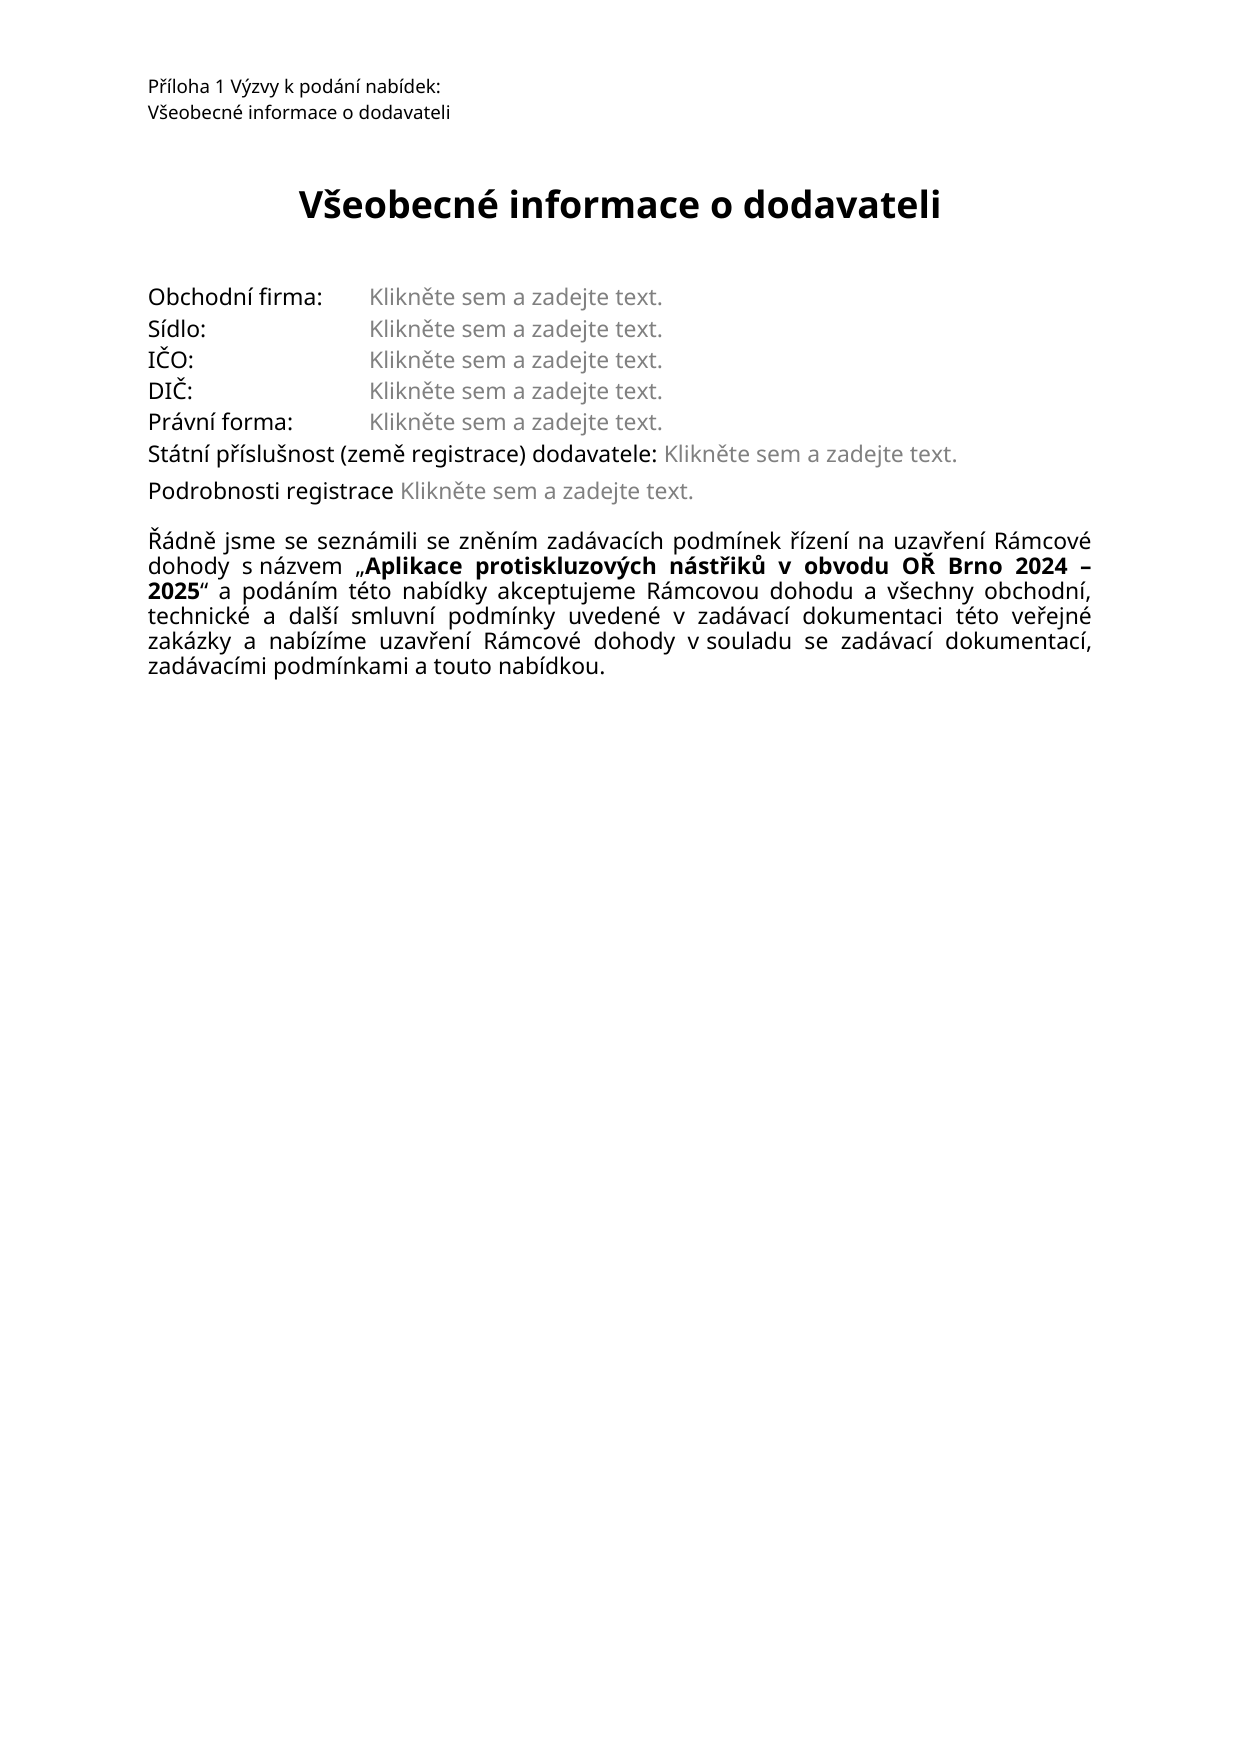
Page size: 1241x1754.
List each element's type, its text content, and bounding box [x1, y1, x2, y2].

text Právní forma: [148, 411, 1093, 436]
text Podrobnosti registrace [148, 479, 1093, 504]
text Řádně jsme se seznámili se zněním zadávacích podmínek řízení na uzavření Rámcové dohody s názvem „Aplikace protiskluzových nástřiků v obvodu OŘ Brno 2024 – 2025“ a podáním této nabídky akceptujeme Rámcovou dohodu a všechny obchodní, technické a další smluvní podmínky uvedené v zadávací dokumentaci této veřejné zakázky a nabízíme uzavření Rámcové dohody v souladu se zadávací dokumentací, zadávacími podmínkami a touto nabídkou. [148, 529, 1093, 679]
text DIČ: [148, 379, 1093, 404]
text IČO: [148, 348, 1093, 373]
title Všeobecné informace o dodavateli [148, 178, 1093, 229]
text Sídlo: [148, 317, 1093, 342]
text Státní příslušnost (země registrace) dodavatele: [148, 442, 1093, 467]
text Obchodní firma: [148, 286, 1093, 311]
